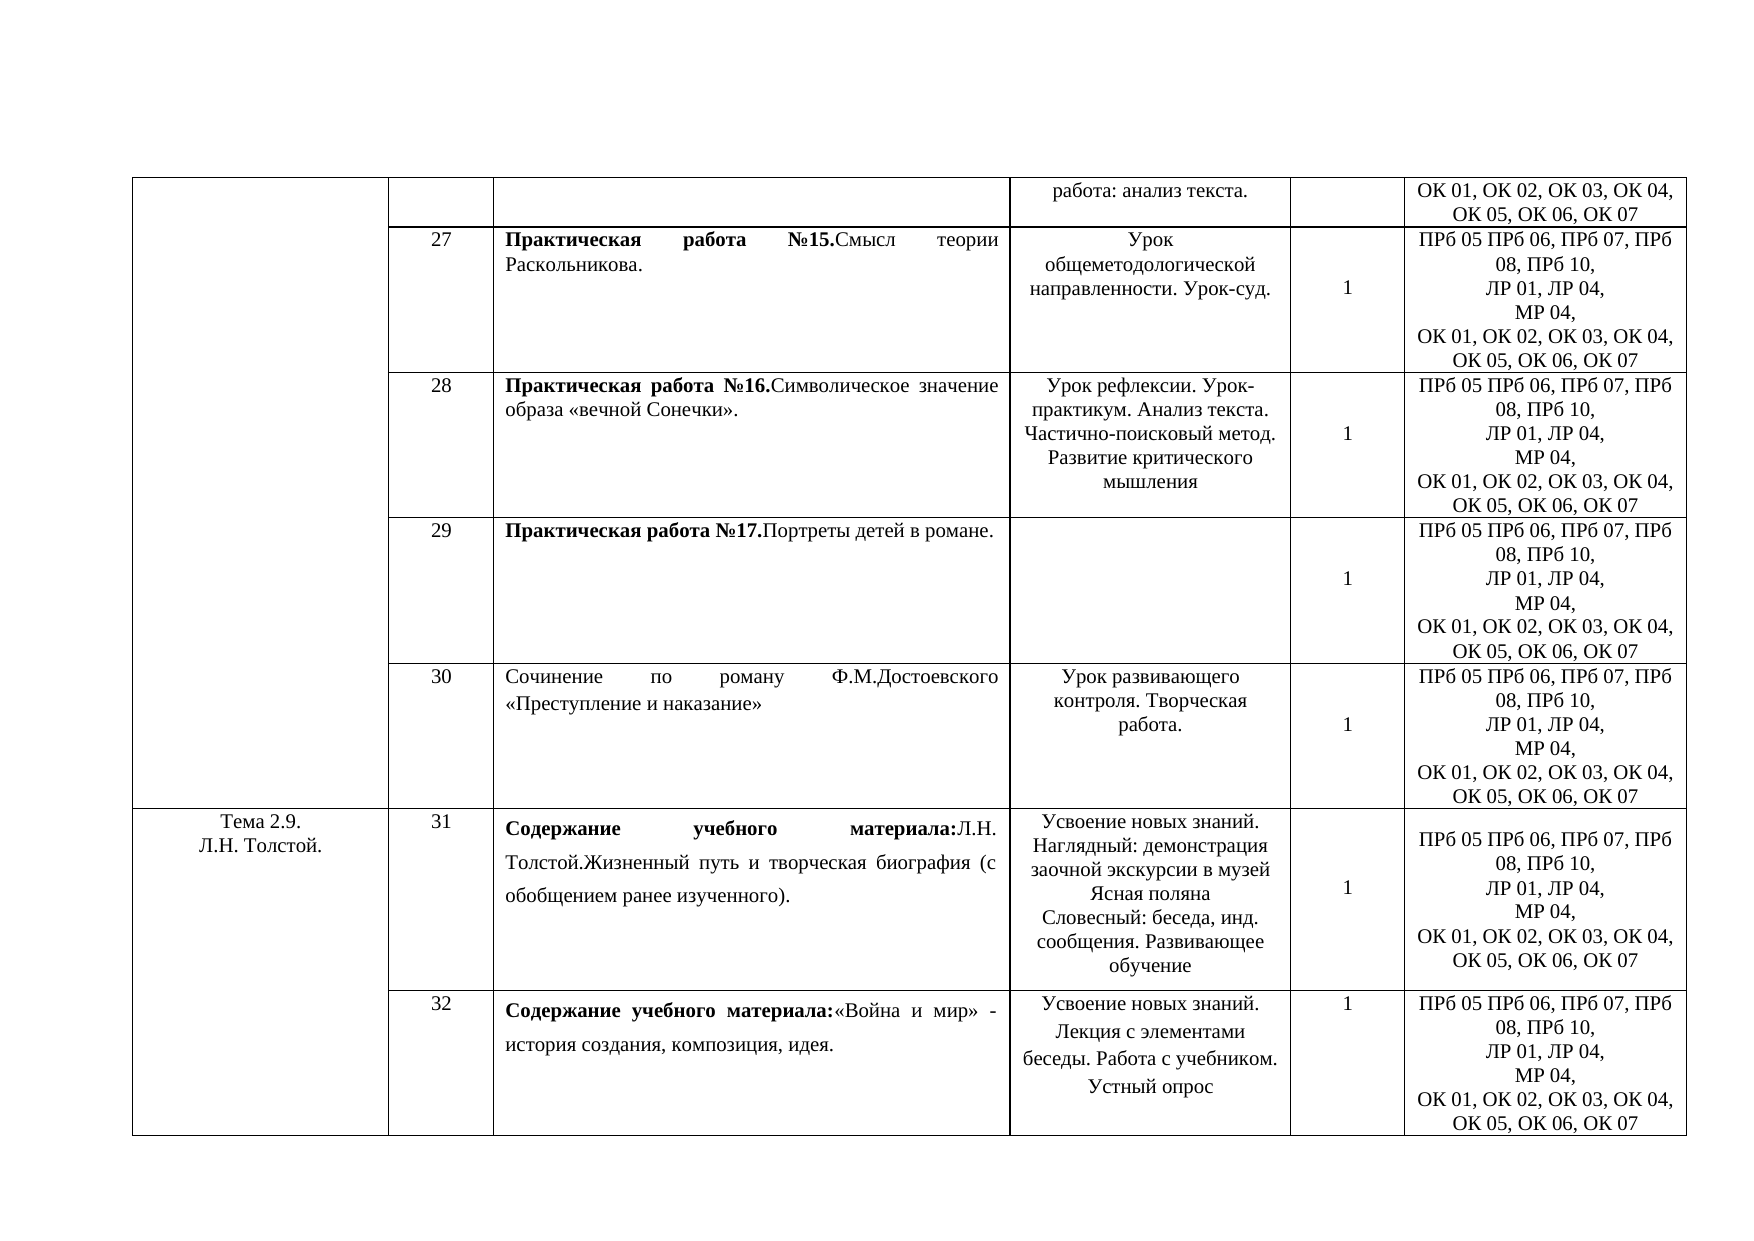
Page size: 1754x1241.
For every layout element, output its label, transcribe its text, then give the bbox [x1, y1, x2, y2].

table_cell ПРб 05 ПРб 06, ПРб 07, ПРб 08, ПРб 10, ЛР 01, ЛР 04, МР 04, ОК 01, ОК 02, ОК 03, ОК 04, ОК 05, ОК 06, ОК 07 [1405, 809, 1686, 990]
table_cell Тема 2.9. Л.Н. Толстой. [133, 809, 388, 1135]
table_cell ПРб 05 ПРб 06, ПРб 07, ПРб 08, ПРб 10, ЛР 01, ЛР 04, МР 04, ОК 01, ОК 02, ОК 03, ОК 04, ОК 05, ОК 06, ОК 07 [1405, 373, 1686, 517]
table_cell ПРб 05 ПРб 06, ПРб 07, ПРб 08, ПРб 10, ЛР 01, ЛР 04, МР 04, ОК 01, ОК 02, ОК 03, ОК 04, ОК 05, ОК 06, ОК 07 [1405, 664, 1686, 808]
table_cell Содержание учебного материала:«Война и мир» - история создания, композиция, идея. [494, 991, 1009, 1135]
table_cell 29 [389, 518, 493, 663]
table_cell Урок общеметодологической направленности. Урок-суд. [1011, 228, 1290, 372]
table_cell 1 [1291, 228, 1404, 372]
table_cell 32 [389, 991, 493, 1135]
table_cell 26 [389, 178, 493, 226]
table_cell 31 [389, 809, 493, 990]
table_cell Практическая работа №17.Портреты детей в романе. [494, 518, 1009, 663]
table_cell 1 [1291, 991, 1404, 1135]
table_cell Практическая работа №15.Смысл теории Раскольникова. [494, 228, 1009, 372]
table_cell 28 [389, 373, 493, 517]
table_cell ПРб 05 ПРб 06, ПРб 07, ПРб 08, ПРб 10, ЛР 01, ЛР 04, МР 04, ОК 01, ОК 02, ОК 03, ОК 04, ОК 05, ОК 06, ОК 07 [1405, 228, 1686, 372]
table_cell 1 [1291, 664, 1404, 808]
table_cell 1 [1291, 178, 1404, 226]
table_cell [1405, 991, 1686, 1135]
table_cell Содержание учебного материала:Л.Н. Толстой.Жизненный путь и творческая биография (с обобщением ранее изученного). [494, 809, 1009, 990]
table_cell [1011, 518, 1290, 663]
table_cell 1 [1291, 809, 1404, 990]
table_cell Усвоение новых знаний. Лекция с элементами беседы. Работа с учебником. Устный опрос [1011, 991, 1290, 1135]
table_cell 1 [1291, 518, 1404, 663]
table_cell 1 [1291, 373, 1404, 517]
table_cell Усвоение новых знаний. Наглядный: демонстрация заочной экскурсии в музей Ясная поляна Словесный: беседа, инд. сообщения. Развивающее обучение [1011, 809, 1290, 990]
table_cell Практическая работа №16.Символическое значение образа «вечной Сонечки». [494, 373, 1009, 517]
table_cell Урок развивающего контроля. Творческая работа. [1011, 664, 1290, 808]
table_cell 27 [389, 228, 493, 372]
table_cell Урок рефлексии. Урок-практикум. Анализ текста. Частично-поисковый метод. Развитие критического мышления [1011, 373, 1290, 517]
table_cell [1011, 178, 1290, 226]
table_cell 30 [389, 664, 493, 808]
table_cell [494, 178, 1009, 226]
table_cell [1405, 178, 1686, 226]
table_cell ПРб 05 ПРб 06, ПРб 07, ПРб 08, ПРб 10, ЛР 01, ЛР 04, МР 04, ОК 01, ОК 02, ОК 03, ОК 04, ОК 05, ОК 06, ОК 07 [1405, 518, 1686, 663]
table_cell Сочинение по роману Ф.М.Достоевского «Преступление и наказание» [494, 664, 1009, 808]
